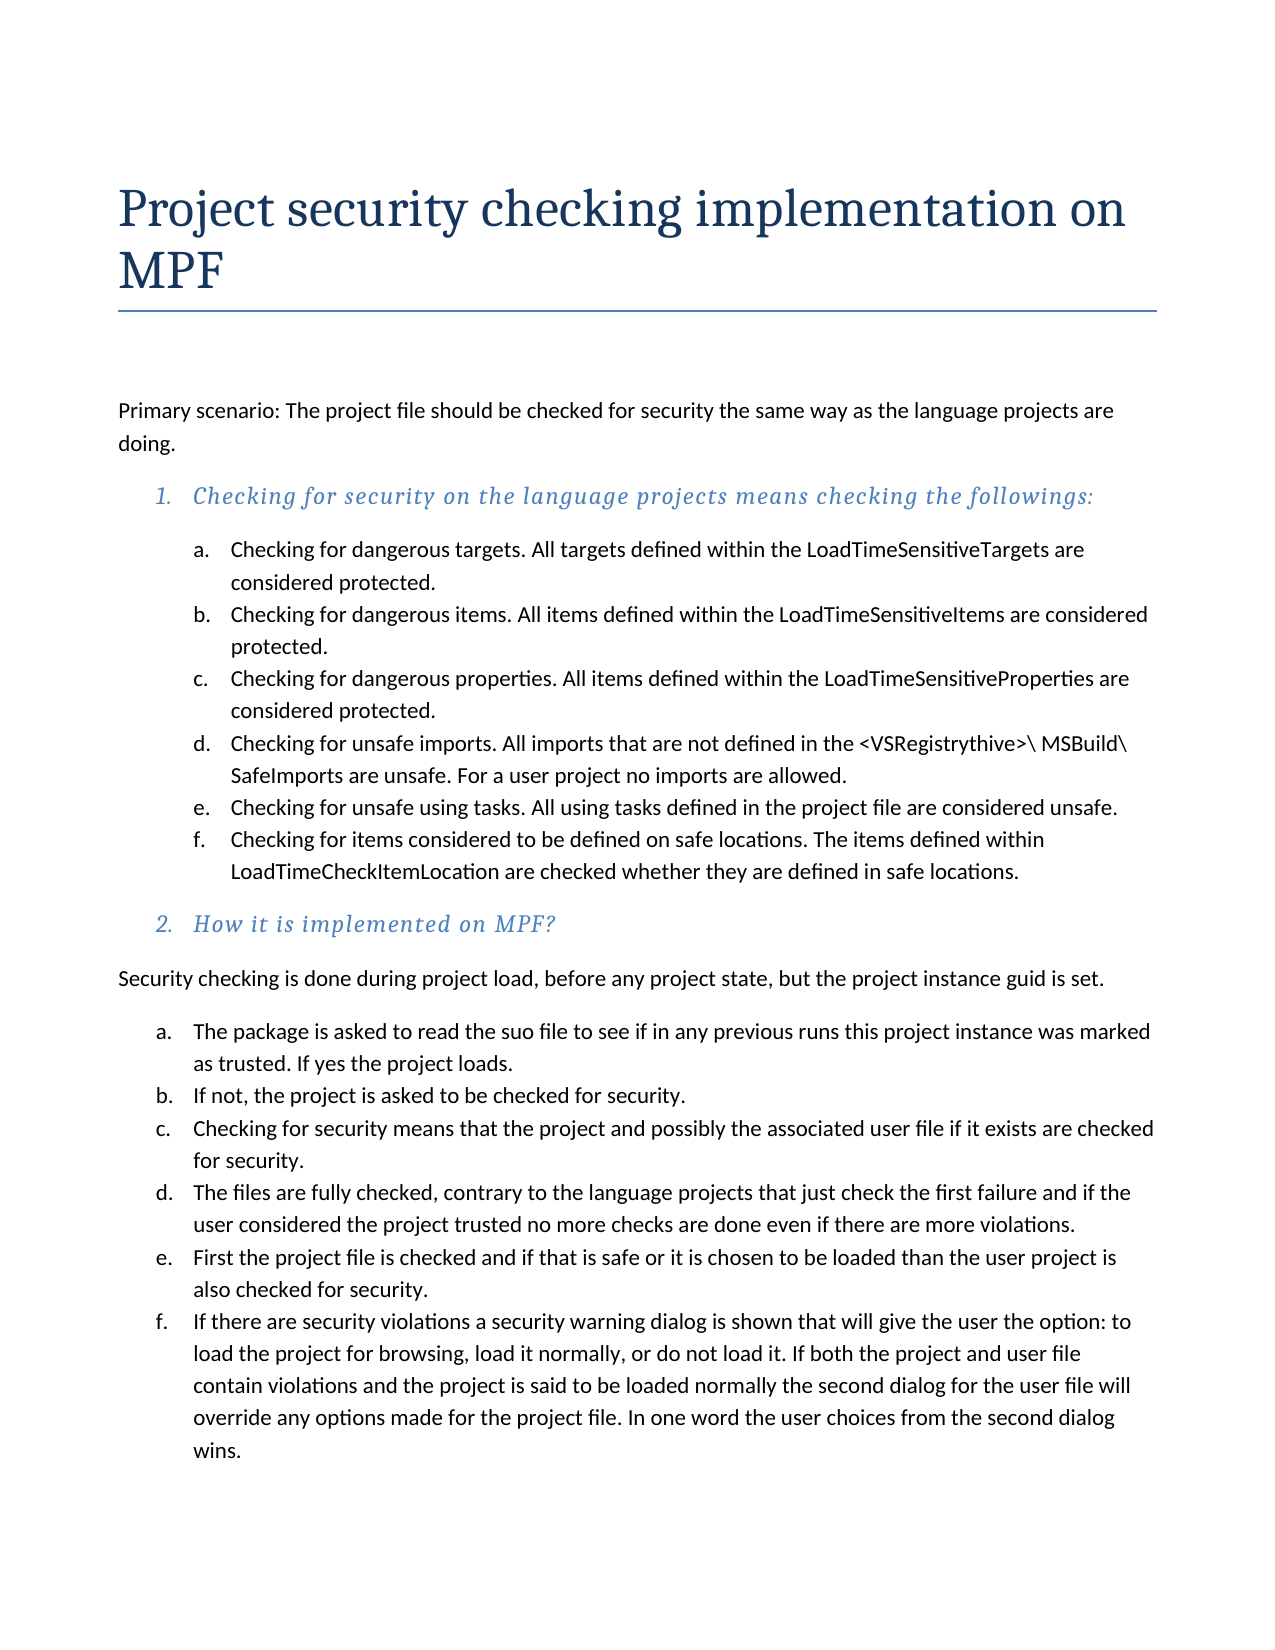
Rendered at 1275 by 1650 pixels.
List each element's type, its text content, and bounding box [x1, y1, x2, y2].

list If not, the project is asked to be checked for security. [156, 1082, 1157, 1110]
list Checking for security means that the project and possibly the associated user file if it exists are checked for security. [156, 1114, 1157, 1174]
subtitle Checking for security on the language projects means checking the followings: [156, 482, 1157, 510]
list Checking for unsafe imports. All imports that are not defined in the <VSRegistrythive>\ MSBuild\SafeImports are unsafe. For a user project no imports are allowed. [193, 729, 1157, 789]
list The files are fully checked, contrary to the language projects that just check the first failure and if the user considered the project trusted no more checks are done even if there are more violations. [156, 1178, 1157, 1238]
list Checking for items considered to be defined on safe locations. The items defined within LoadTimeCheckItemLocation are checked whether they are defined in safe locations. [193, 825, 1157, 885]
title Project security checking implementation on MPF [118, 177, 1157, 310]
list First the project file is checked and if that is safe or it is chosen to be loaded than the user project is also checked for security. [156, 1243, 1157, 1303]
list Checking for dangerous items. All items defined within the LoadTimeSensitiveItems are considered protected. [193, 600, 1157, 660]
text Primary scenario: The project file should be checked for security the same way as the language projects are doing. [118, 396, 1157, 457]
subtitle How it is implemented on MPF? [156, 910, 1157, 939]
list Checking for dangerous properties. All items defined within the LoadTimeSensitiveProperties are considered protected. [193, 664, 1157, 724]
text Security checking is done during project load, before any project state, but the project instance guid is set. [118, 964, 1157, 992]
list If there are security violations a security warning dialog is shown that will give the user the option: to load the project for browsing, load it normally, or do not load it. If both the project and user file contain violations and the project is said to be loaded normally the second dialog for the user file will override any options made for the project file. In one word the user choices from the second dialog wins. [156, 1307, 1157, 1464]
list The package is asked to read the suo file to see if in any previous runs this project instance was marked as trusted. If yes the project loads. [156, 1017, 1157, 1077]
list Checking for dangerous targets. All targets defined within the LoadTimeSensitiveTargets are considered protected. [193, 536, 1157, 596]
list Checking for unsafe using tasks. All using tasks defined in the project file are considered unsafe. [193, 793, 1157, 821]
